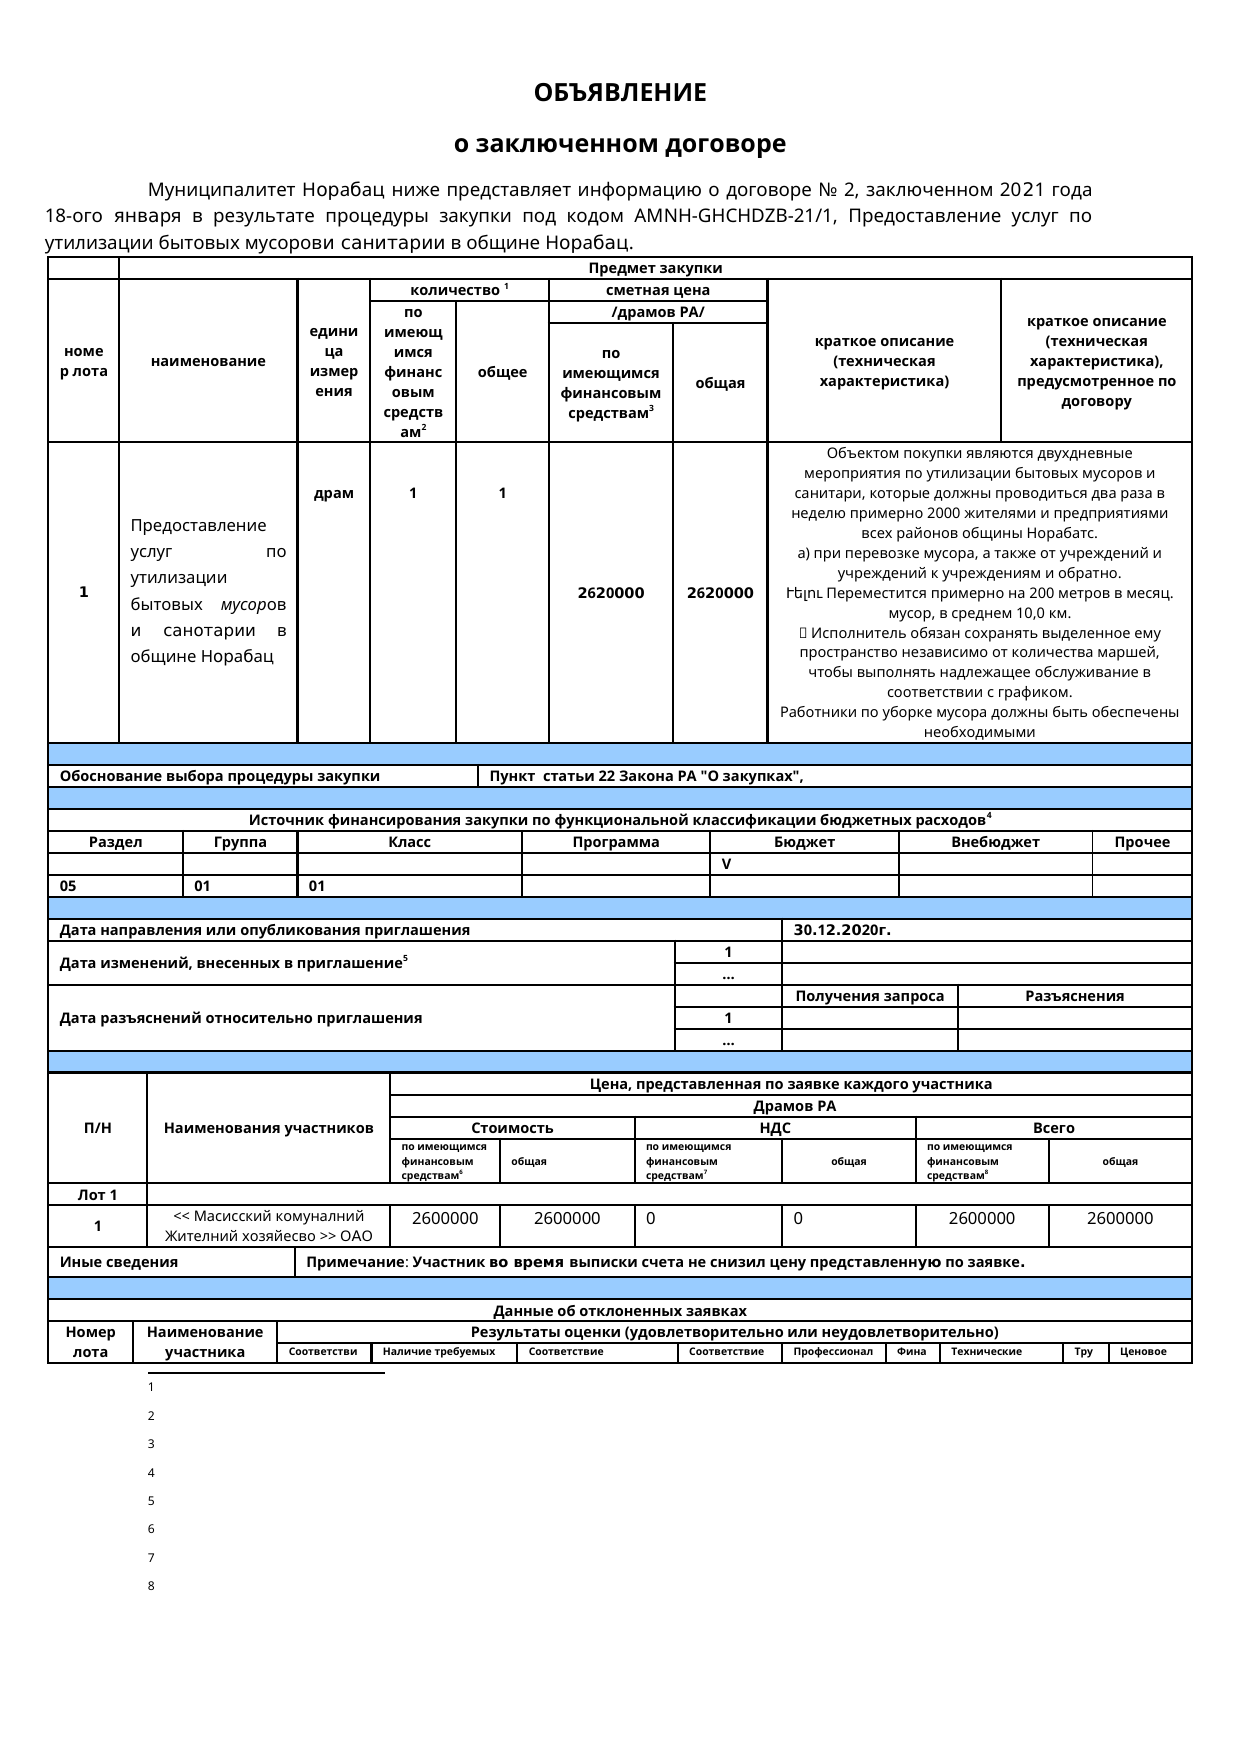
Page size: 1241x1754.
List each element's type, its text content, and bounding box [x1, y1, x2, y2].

table_cell … [676, 964, 781, 983]
table_cell [1093, 876, 1191, 896]
table_cell Класс [299, 832, 521, 852]
table_cell [783, 1030, 957, 1049]
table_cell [518, 1344, 677, 1362]
table_cell [148, 1184, 1191, 1204]
table_cell общая [783, 1140, 915, 1182]
table_cell Программа [523, 832, 709, 852]
table_cell Наименования участников [148, 1074, 389, 1182]
table_cell [783, 964, 1191, 983]
table_cell V [711, 854, 898, 874]
table_cell сметная цена [550, 280, 766, 300]
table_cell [783, 1344, 885, 1362]
table_cell [1093, 854, 1191, 874]
table_cell 05 [49, 876, 182, 896]
table_cell Разъяснения [959, 986, 1191, 1006]
table_cell [49, 788, 1191, 808]
table_cell << Масисский комуналний Жителний хозяйесво >> OАО [148, 1206, 389, 1246]
table_cell Наименование участника [134, 1322, 276, 1362]
table_cell по имеющимся финансовым средствам [391, 1140, 499, 1182]
table_cell [523, 854, 709, 874]
table_cell общая [501, 1140, 634, 1182]
table_cell [900, 854, 1092, 874]
table_cell наименование [120, 280, 296, 441]
table_cell Дата направления или опубликования приглашения [49, 920, 781, 939]
table_cell Дата разъяснений относительно приглашения [49, 986, 674, 1049]
table_cell общее [457, 302, 548, 441]
table_cell Данные об отклоненных заявках [49, 1300, 1191, 1320]
table_cell [299, 854, 521, 874]
table_cell Иные сведения [49, 1248, 294, 1276]
table_cell Предоставление услуг по утилизации бытовых мусоров и санотарии в общине Норабац [120, 443, 296, 742]
table_cell Цена, представленная по заявке каждого участника [391, 1074, 1191, 1093]
table_cell … [676, 1030, 781, 1049]
table_header Предмет закупки [120, 258, 1191, 278]
table_cell 2600000 [1050, 1206, 1191, 1246]
table_cell Объектом покупки являются двухдневные мероприятия по утилизации бытовых мусоров и санитари, которые должны проводиться два раза в неделю примерно 2000 жителями и предприятиями всех районов общины Норабатс. а) при перевозке мусора, а также от учреждений и учреждений к учреждениям и обратно. Ւելու Переместится примерно на 200 метров в месяц. мусор, в среднем 10,0 км.  Исполнитель обязан сохранять выделенное ему пространство независимо от количества маршей, чтобы выполнять надлежащее обслуживание в соответствии с графиком. Работники по уборке мусора должны быть обеспечены необходимыми [769, 443, 1191, 742]
table_cell Обоснование выбора процедуры закупки [49, 766, 477, 786]
table_cell 01 [299, 876, 521, 896]
table_cell Стоимость [391, 1118, 634, 1138]
table_cell [959, 1008, 1191, 1027]
table_cell [49, 898, 1191, 918]
table_cell НДС [636, 1118, 915, 1138]
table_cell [373, 1344, 516, 1362]
table_cell Получения запроса [783, 986, 957, 1006]
table_cell 2600000 [391, 1206, 499, 1246]
table_cell [783, 942, 1191, 962]
table_cell 2620000 [550, 443, 672, 742]
text ОБЪЯВЛЕНИЕ [148, 75, 1092, 109]
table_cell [941, 1344, 1062, 1362]
table_cell [711, 876, 898, 896]
table_cell [959, 1030, 1191, 1049]
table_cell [679, 1344, 781, 1362]
table_cell Раздел [49, 832, 182, 852]
table_cell общая [674, 324, 766, 441]
table_cell [49, 1278, 1191, 1298]
table_cell по имеющимся финансовым средствам [636, 1140, 781, 1182]
table_cell [49, 1052, 1191, 1071]
table_cell краткое описание (техническая характеристика), предусмотренное по договору [1002, 280, 1191, 441]
table_cell Внебюджет [900, 832, 1092, 852]
table_cell 30.12.2020г. [783, 920, 1191, 939]
table_cell номер лота [49, 280, 118, 441]
table_cell 1 [457, 443, 548, 742]
table_cell количество [371, 280, 548, 300]
table_cell 0 [783, 1206, 915, 1246]
table_cell Всего [917, 1118, 1191, 1138]
table_cell 2600000 [501, 1206, 634, 1246]
text Муниципалитет Норабац ниже представляет информацию о договоре № 2, заключенном 2021 года 18-ого января в результате процедуры закупки под кодом AMNH-GHCHDZB-21/1, Предоставление услуг по утилизации бытовых мусорови санитарии в общине Норабац. [44, 176, 1092, 256]
table_cell [676, 986, 781, 1006]
table_cell краткое описание (техническая характеристика) [769, 280, 1000, 441]
table_cell 2620000 [674, 443, 766, 742]
table_header [49, 258, 118, 278]
table_cell [49, 854, 182, 874]
table_cell Источник финансирования закупки по функциональной классификации бюджетных расходов [49, 810, 1191, 830]
table_cell Примечание: Участник во время выписки счета не снизил цену представленную по заявке. [296, 1248, 1191, 1276]
table_cell 1 [49, 443, 118, 742]
table_cell П/Н [49, 1074, 146, 1182]
table_cell Пункт статьи 22 Закона РА "О закупках", [479, 766, 1191, 786]
table_cell [184, 854, 296, 874]
table_cell Номер лота [49, 1322, 132, 1362]
table_cell [900, 876, 1092, 896]
table_cell Лот 1 [49, 1184, 146, 1204]
table_cell 1 [676, 942, 781, 962]
table_cell [783, 1008, 957, 1027]
table_cell 0 [636, 1206, 781, 1246]
table_cell по имеющимся финансовым средствам [917, 1140, 1048, 1182]
table_cell /драмов РА/ [550, 302, 766, 322]
table_cell Дата изменений, внесенных в приглашение [49, 942, 674, 983]
table_cell по имеющимся финансовым средствам [371, 302, 455, 441]
table_cell единица измерения [299, 280, 369, 441]
table_cell Драмов РА [391, 1096, 1191, 1116]
table_cell общая [1050, 1140, 1191, 1182]
table_cell [523, 876, 709, 896]
table_cell Прочее [1093, 832, 1191, 852]
table_cell 1 [371, 443, 455, 742]
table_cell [278, 1344, 370, 1362]
table_cell Результаты оценки (удовлетворительно или неудовлетворительно) [278, 1322, 1191, 1342]
table_cell 1 [49, 1206, 146, 1246]
table_cell Группа [184, 832, 296, 852]
table_cell 01 [184, 876, 296, 896]
table_cell [49, 744, 1191, 764]
table_cell по имеющимся финансовым средствам [550, 324, 672, 441]
table_cell Ценовое предложение [1110, 1344, 1191, 1362]
table_cell драм [299, 443, 369, 742]
table_cell 1 [676, 1008, 781, 1027]
table_cell Бюджет [711, 832, 898, 852]
text о заключенном договоре [148, 126, 1092, 160]
table_cell 2600000 [917, 1206, 1048, 1246]
